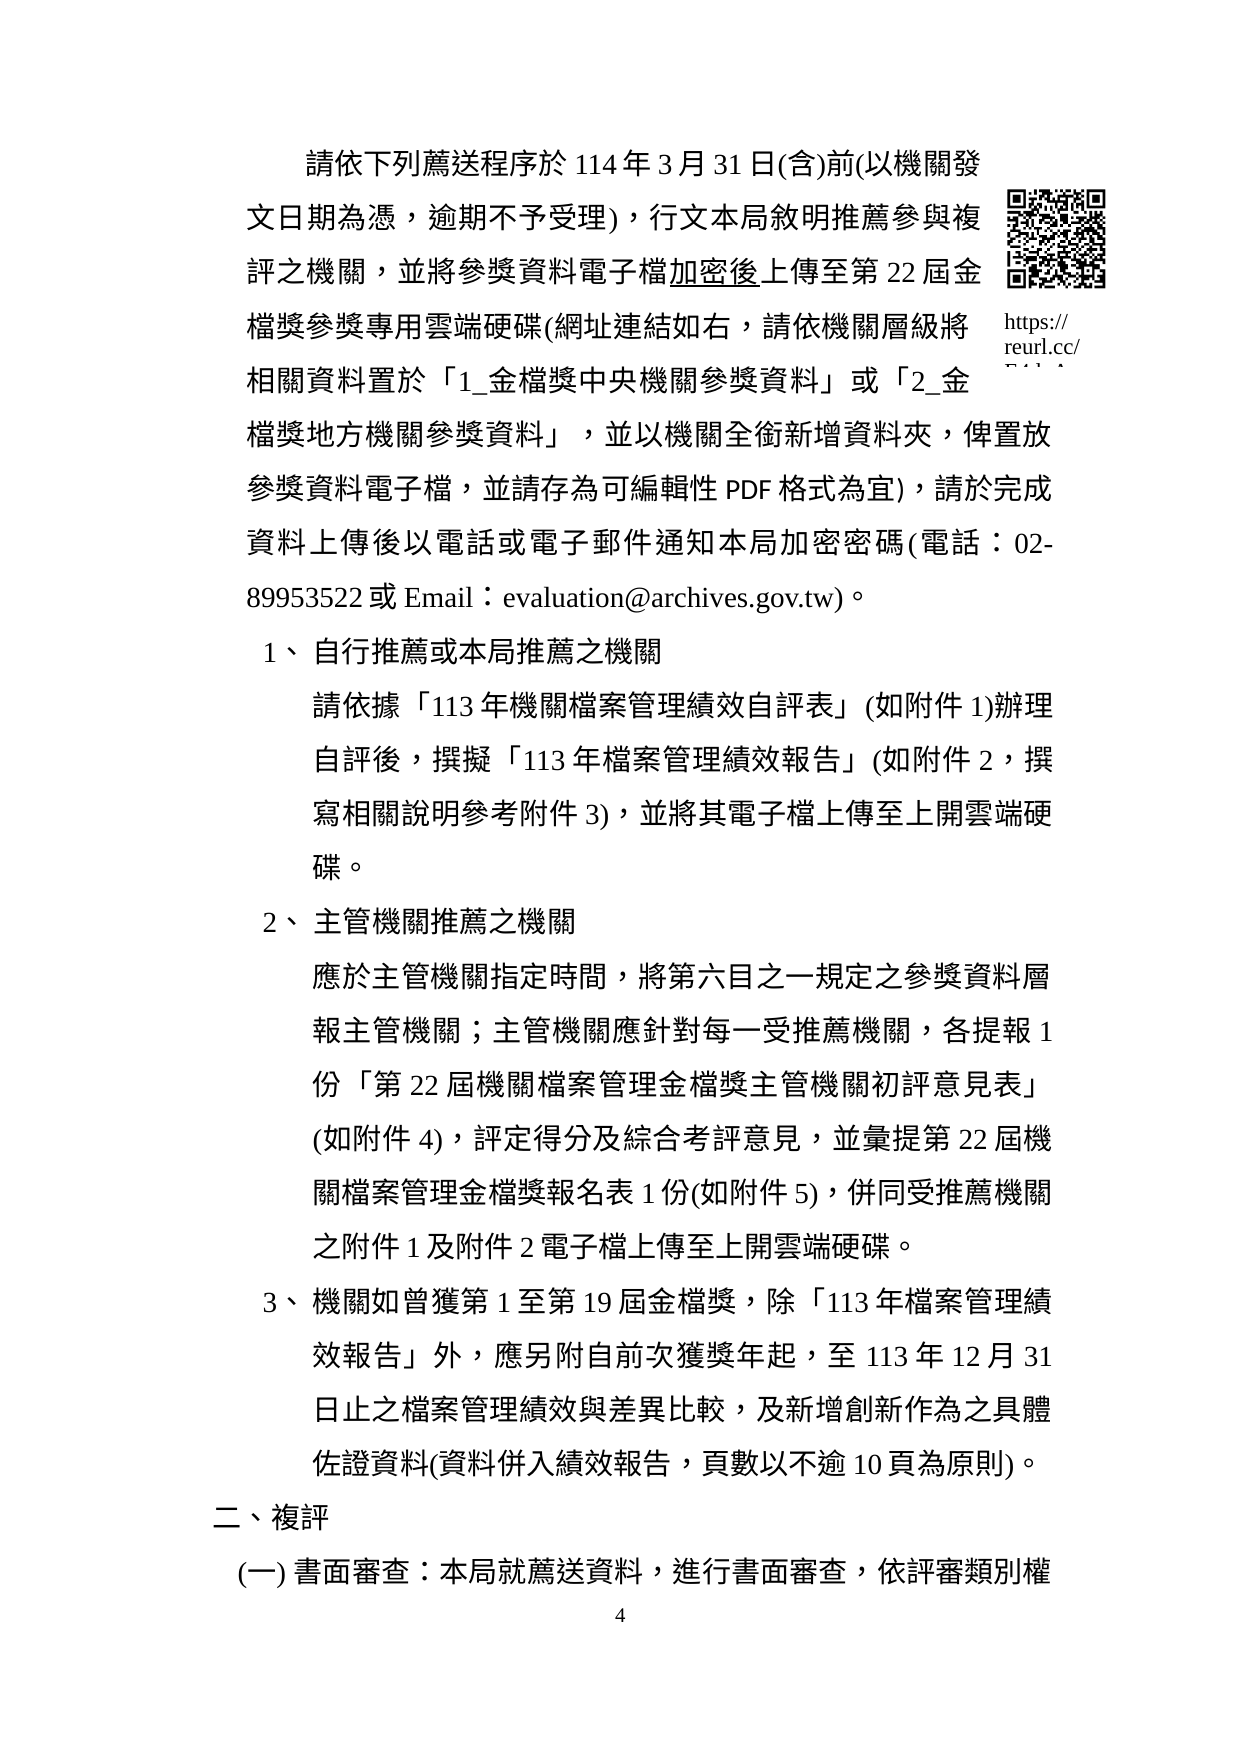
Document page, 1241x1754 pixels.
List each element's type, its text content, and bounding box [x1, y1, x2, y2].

list 主管機關推薦之機關 [262, 889, 1053, 944]
list 自行推薦或本局推薦之機關 [262, 619, 1053, 673]
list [237, 1539, 1053, 1594]
text 請依據「113年機關檔案管理績效自評表」(如附件1)辦理自評後，撰擬「113年檔案管理績效報告」(如附件2，撰寫相關說明參考附件3)，並將其電子檔上傳至上開雲端硬碟。 [312, 673, 1053, 889]
text 請依下列薦送程序於114年3月31日(含)前(以機關發文日期為憑，逾期不予受理)，行文本局敘明推薦參與複評之機關，並將參獎資料電子檔加密後上傳至第22屆金檔獎參獎專用雲端硬碟(網址連結如右，請依機關層級將相關資料置於「1_金檔獎中央機關參獎資料」或「2_金檔獎地方機關參獎資料」，並以機關全銜新增資料夾，俾置放參獎資料電子檔，並請存為可編輯性PDF格式為宜)，請於完成資料上傳後以電話或電子郵件通知本局加密密碼(電話：02-89953522或Email：evaluation@archives.gov.tw)。 [246, 131, 1053, 619]
list 機關如曾獲第1至第19屆金檔獎，除「113年檔案管理績效報告」外，應另附自前次獲獎年起，至113年12月31日止之檔案管理績效與差異比較，及新增創新作為之具體佐證資料(資料併入績效報告，頁數以不逾10頁為原則)。 [262, 1269, 1053, 1485]
list 複評 [212, 1485, 1053, 1539]
text 應於主管機關指定時間，將第六目之一規定之參獎資料層報主管機關；主管機關應針對每一受推薦機關，各提報1份「第22屆機關檔案管理金檔獎主管機關初評意見表」(如附件4)，評定得分及綜合考評意見，並彙提第22屆機關檔案管理金檔獎報名表1份(如附件5)，併同受推薦機關之附件1及附件2電子檔上傳至上開雲端硬碟。 [312, 944, 1053, 1269]
picture [1001, 183, 1111, 294]
